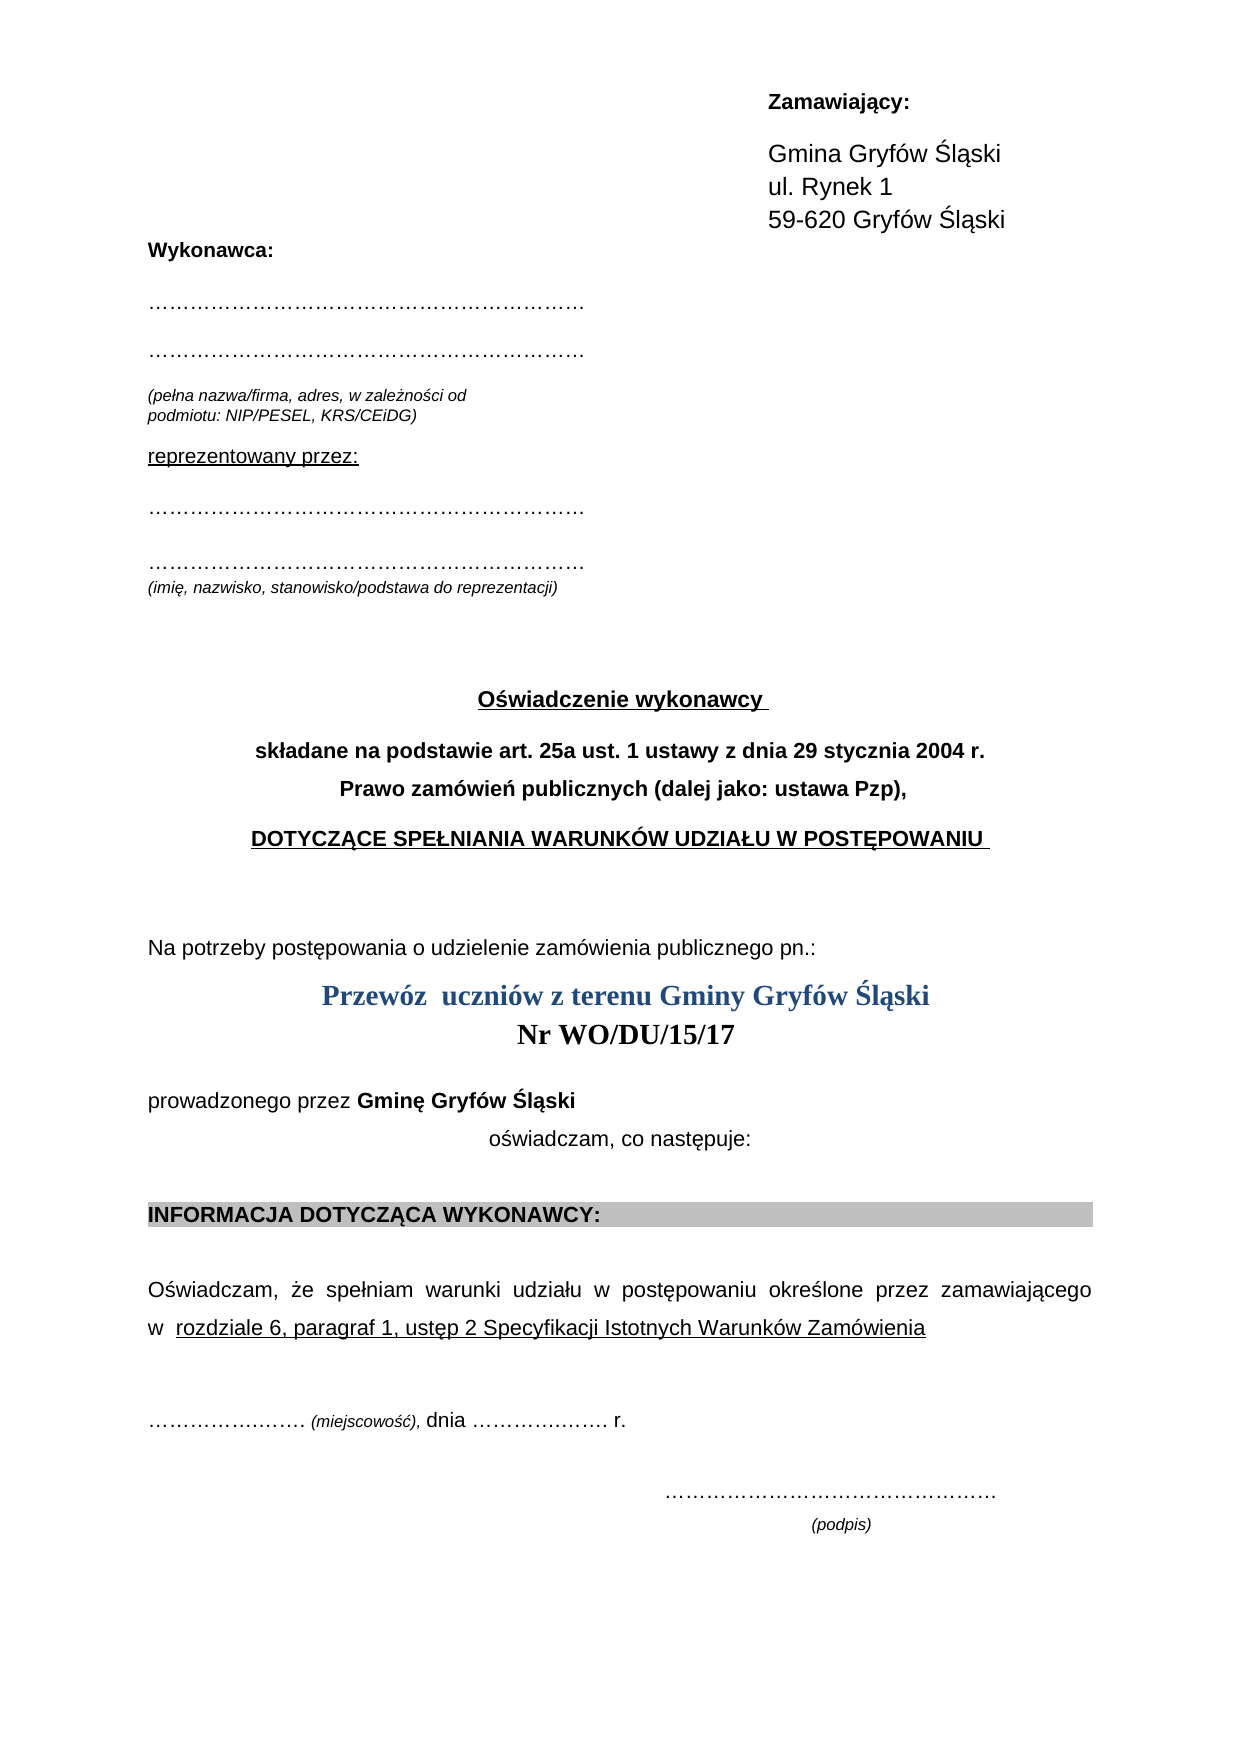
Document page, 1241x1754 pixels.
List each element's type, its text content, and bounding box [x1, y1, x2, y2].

text (pełna nazwa/firma, adres, w zależności od podmiotu: NIP/PESEL, KRS/CEiDG) [148, 386, 472, 425]
text Na potrzeby postępowania o udzielenie zamówienia publicznego pn.: [148, 934, 1093, 960]
text Wykonawca: [148, 238, 1093, 262]
text Oświadczenie wykonawcy [148, 686, 1093, 712]
text reprezentowany przez: [148, 443, 1093, 467]
text Prawo zamówień publicznych (dalej jako: ustawa Pzp), [148, 776, 1093, 801]
title Przewóz uczniów z terenu Gminy Gryfów Śląski [148, 978, 1104, 1012]
title Nr WO/DU/15/17 [148, 1017, 1104, 1050]
text (podpis) [738, 1515, 1093, 1534]
text oświadczam, co następuje: [148, 1126, 1093, 1151]
text ………………………………………… [148, 1479, 1093, 1503]
text Oświadczam, że spełniam warunki udziału w postępowaniu określone przez zamawiającego w rozdziale 6, paragraf 1, ustęp 2 Specyfikacji Istotnych Warunków Zamówienia [148, 1277, 1093, 1340]
text składane na podstawie art. 25a ust. 1 ustawy z dnia 29 stycznia 2004 r. [148, 738, 1093, 763]
text INFORMACJA DOTYCZĄCA WYKONAWCY: [148, 1202, 1093, 1227]
text 59-620 Gryfów Śląski [768, 205, 1093, 234]
text DOTYCZĄCE SPEŁNIANIA WARUNKÓW UDZIAŁU W POSTĘPOWANIU [148, 826, 1093, 893]
text Zamawiający: [694, 89, 1093, 114]
text …………….……. (miejscowość), dnia ………….……. r. [148, 1407, 1093, 1431]
text ul. Rynek 1 [768, 172, 1093, 201]
text Gmina Gryfów Śląski [768, 139, 1093, 168]
text prowadzonego przez Gminę Gryfów Śląski [148, 1088, 1093, 1113]
text (imię, nazwisko, stanowisko/podstawa do reprezentacji) [148, 578, 591, 597]
text ……………………………………………………… [148, 550, 591, 574]
text ……………………………………………………………………………………………………………… [148, 290, 591, 362]
text ……………………………………………………… [148, 495, 591, 519]
